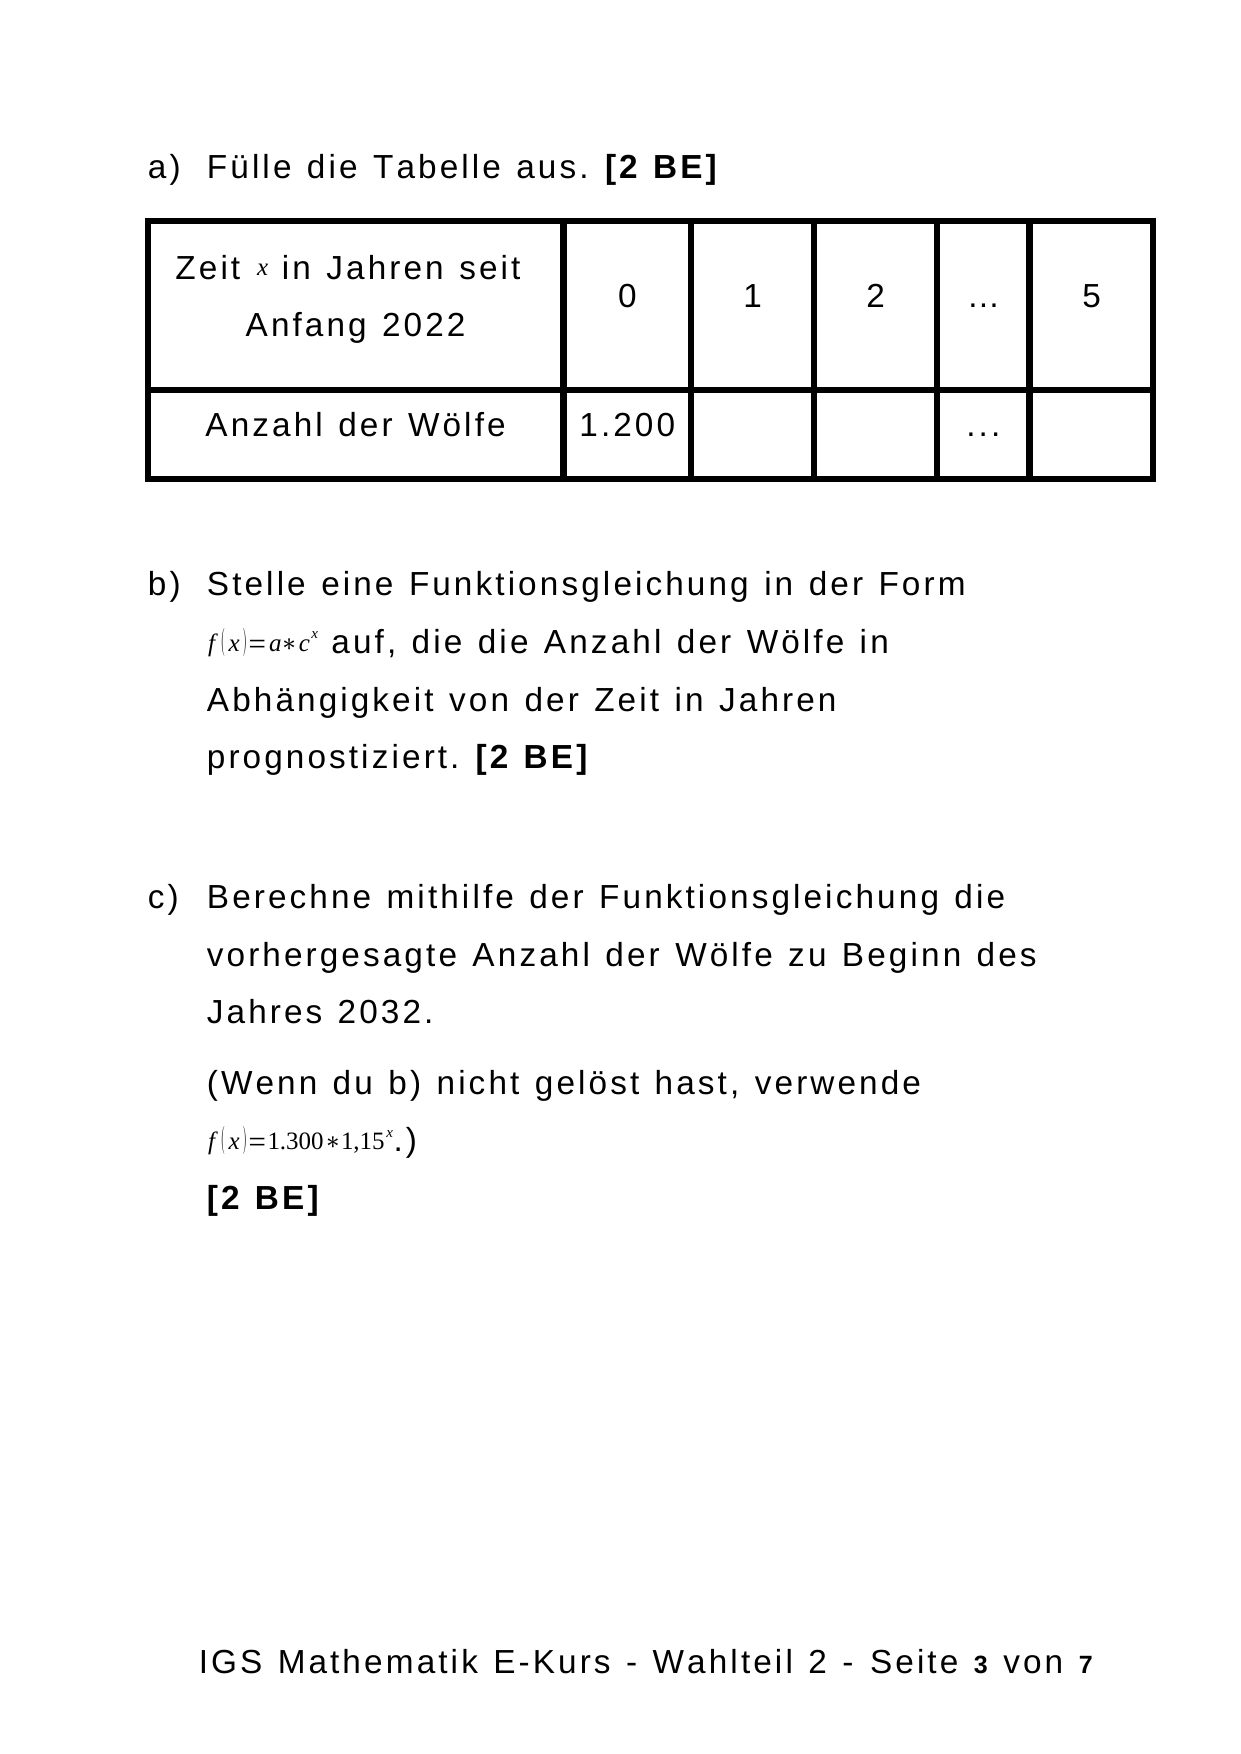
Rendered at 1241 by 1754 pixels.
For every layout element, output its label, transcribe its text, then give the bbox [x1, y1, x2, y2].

table_header … [940, 224, 1026, 387]
list (Wenn du b) nicht gelöst hast, verwende .) [2 BE] [207, 1063, 1093, 1216]
table_cell ... [940, 393, 1026, 476]
table_header 1 [694, 224, 811, 387]
table_header 0 [567, 224, 688, 387]
table_cell Anzahl der Wölfe [151, 393, 560, 476]
table_header 2 [817, 224, 934, 387]
table_cell [817, 393, 934, 476]
table_cell 1.200 [567, 393, 688, 476]
table_cell [1033, 393, 1150, 476]
table_header 5 [1033, 224, 1150, 387]
list b) Stelle eine Funktionsgleichung in der Form auf, die die Anzahl der Wölfe in Abhängigkeit von der Zeit in Jahren prognostiziert. [2 BE] [148, 564, 1093, 776]
list c) Berechne mithilfe der Funktionsgleichung die vorhergesagte Anzahl der Wölfe zu Beginn des Jahres 2032. [148, 877, 1093, 1031]
list a) Fülle die Tabelle aus. [2 BE] [148, 148, 1093, 186]
table_header Zeit in Jahren seit Anfang 2022 [151, 224, 560, 387]
table_cell [694, 393, 811, 476]
